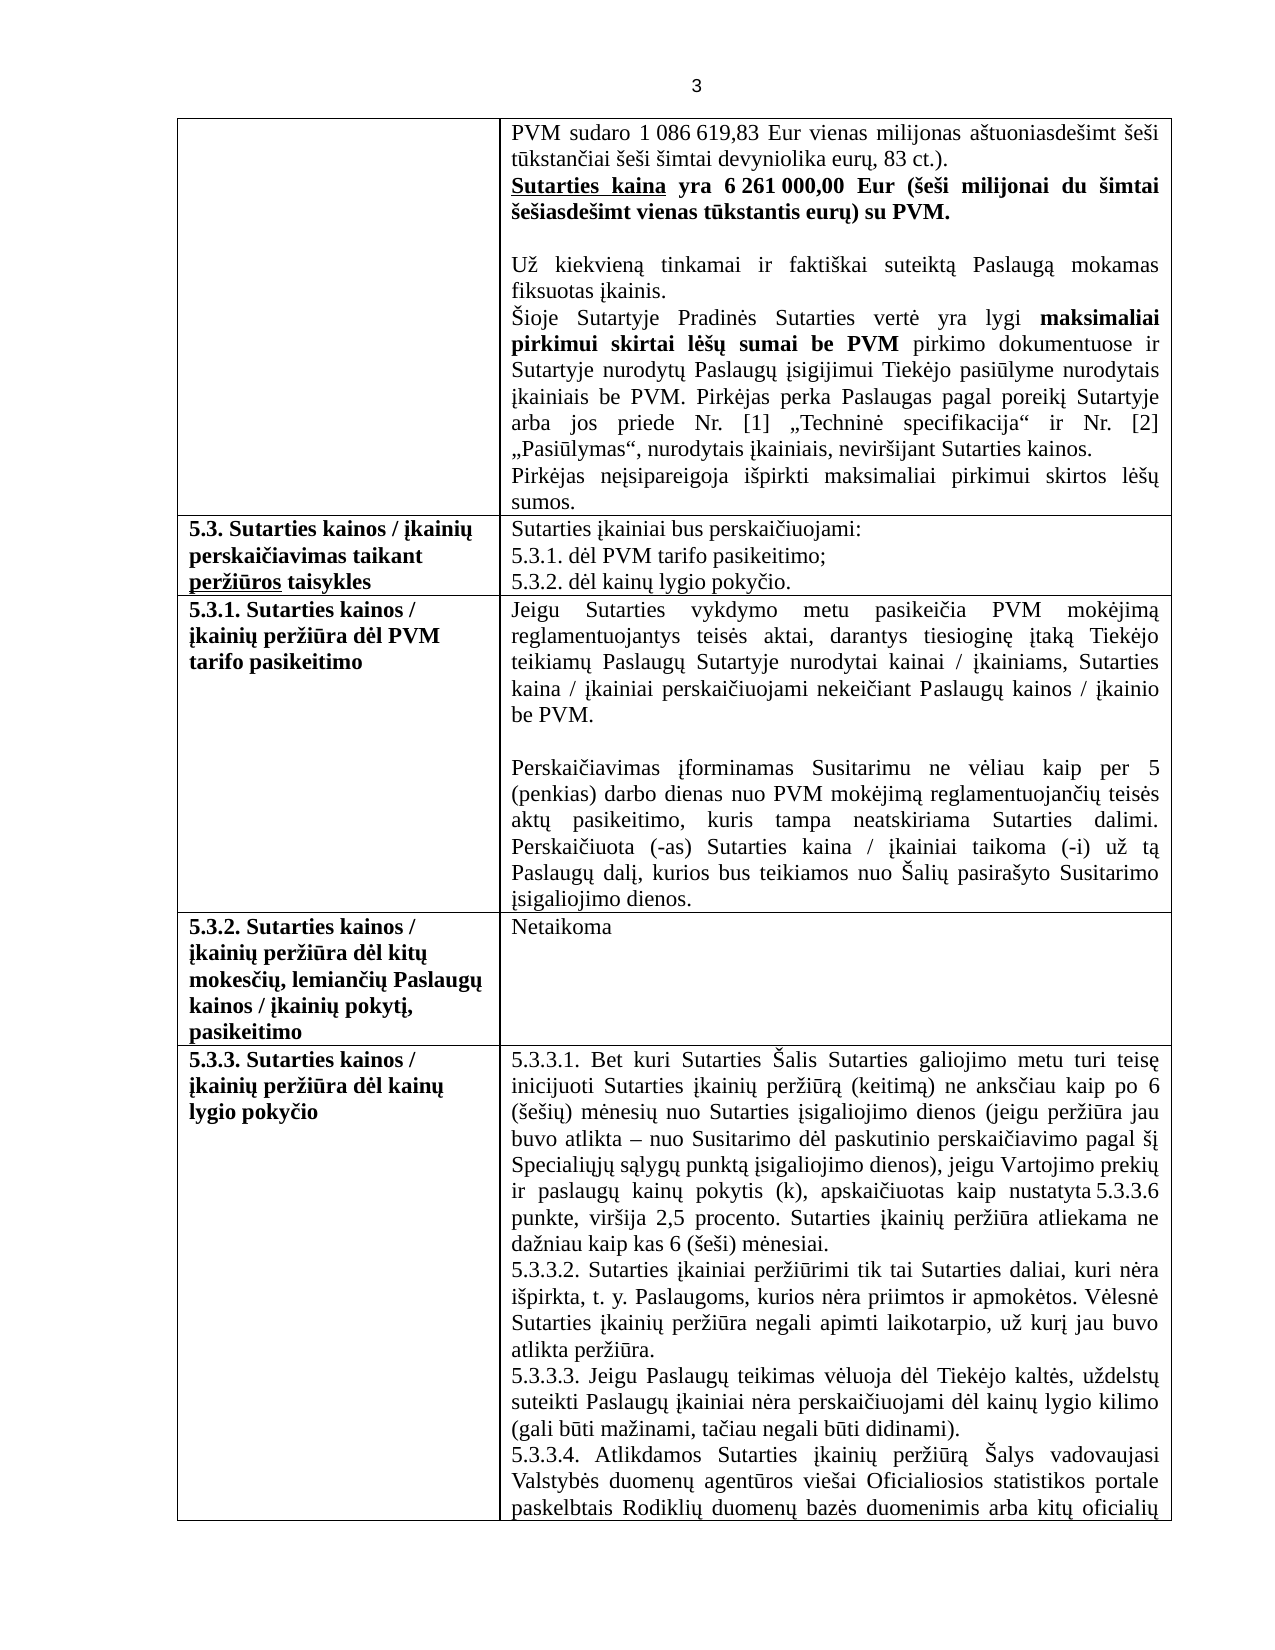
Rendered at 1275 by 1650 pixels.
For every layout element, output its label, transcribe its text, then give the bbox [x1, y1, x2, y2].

table_cell Netaikoma [501, 913, 1171, 1045]
table_cell Sutarties įkainiai bus perskaičiuojami: 5.3.1. dėl PVM tarifo pasikeitimo; 5.3.2. dėl kainų lygio pokyčio. [501, 516, 1171, 594]
table_cell 5.3.2. Sutarties kainos / įkainių peržiūra dėl kitų mokesčių, lemiančių Paslaugų kainos / įkainių pokytį, pasikeitimo [178, 913, 499, 1045]
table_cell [501, 119, 1171, 514]
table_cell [501, 1046, 1171, 1520]
table_cell 5.3.1. Sutarties kainos / įkainių peržiūra dėl PVM tarifo pasikeitimo [178, 596, 499, 912]
table_cell 5.3. Sutarties kainos / įkainių perskaičiavimas taikant peržiūros taisykles [178, 516, 499, 594]
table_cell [178, 1046, 499, 1520]
table_cell Jeigu Sutarties vykdymo metu pasikeičia PVM mokėjimą reglamentuojantys teisės aktai, darantys tiesioginę įtaką Tiekėjo teikiamų Paslaugų Sutartyje nurodytai kainai / įkainiams, Sutarties kaina / įkainiai perskaičiuojami nekeičiant Paslaugų kainos / įkainio be PVM. Perskaičiavimas įforminamas Susitarimu ne vėliau kaip per 5 (penkias) darbo dienas nuo PVM mokėjimą reglamentuojančių teisės aktų pasikeitimo, kuris tampa neatskiriama Sutarties dalimi. Perskaičiuota (-as) Sutarties kaina / įkainiai taikoma (-i) už tą Paslaugų dalį, kurios bus teikiamos nuo Šalių pasirašyto Susitarimo įsigaliojimo dienos. [501, 596, 1171, 912]
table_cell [178, 119, 499, 514]
